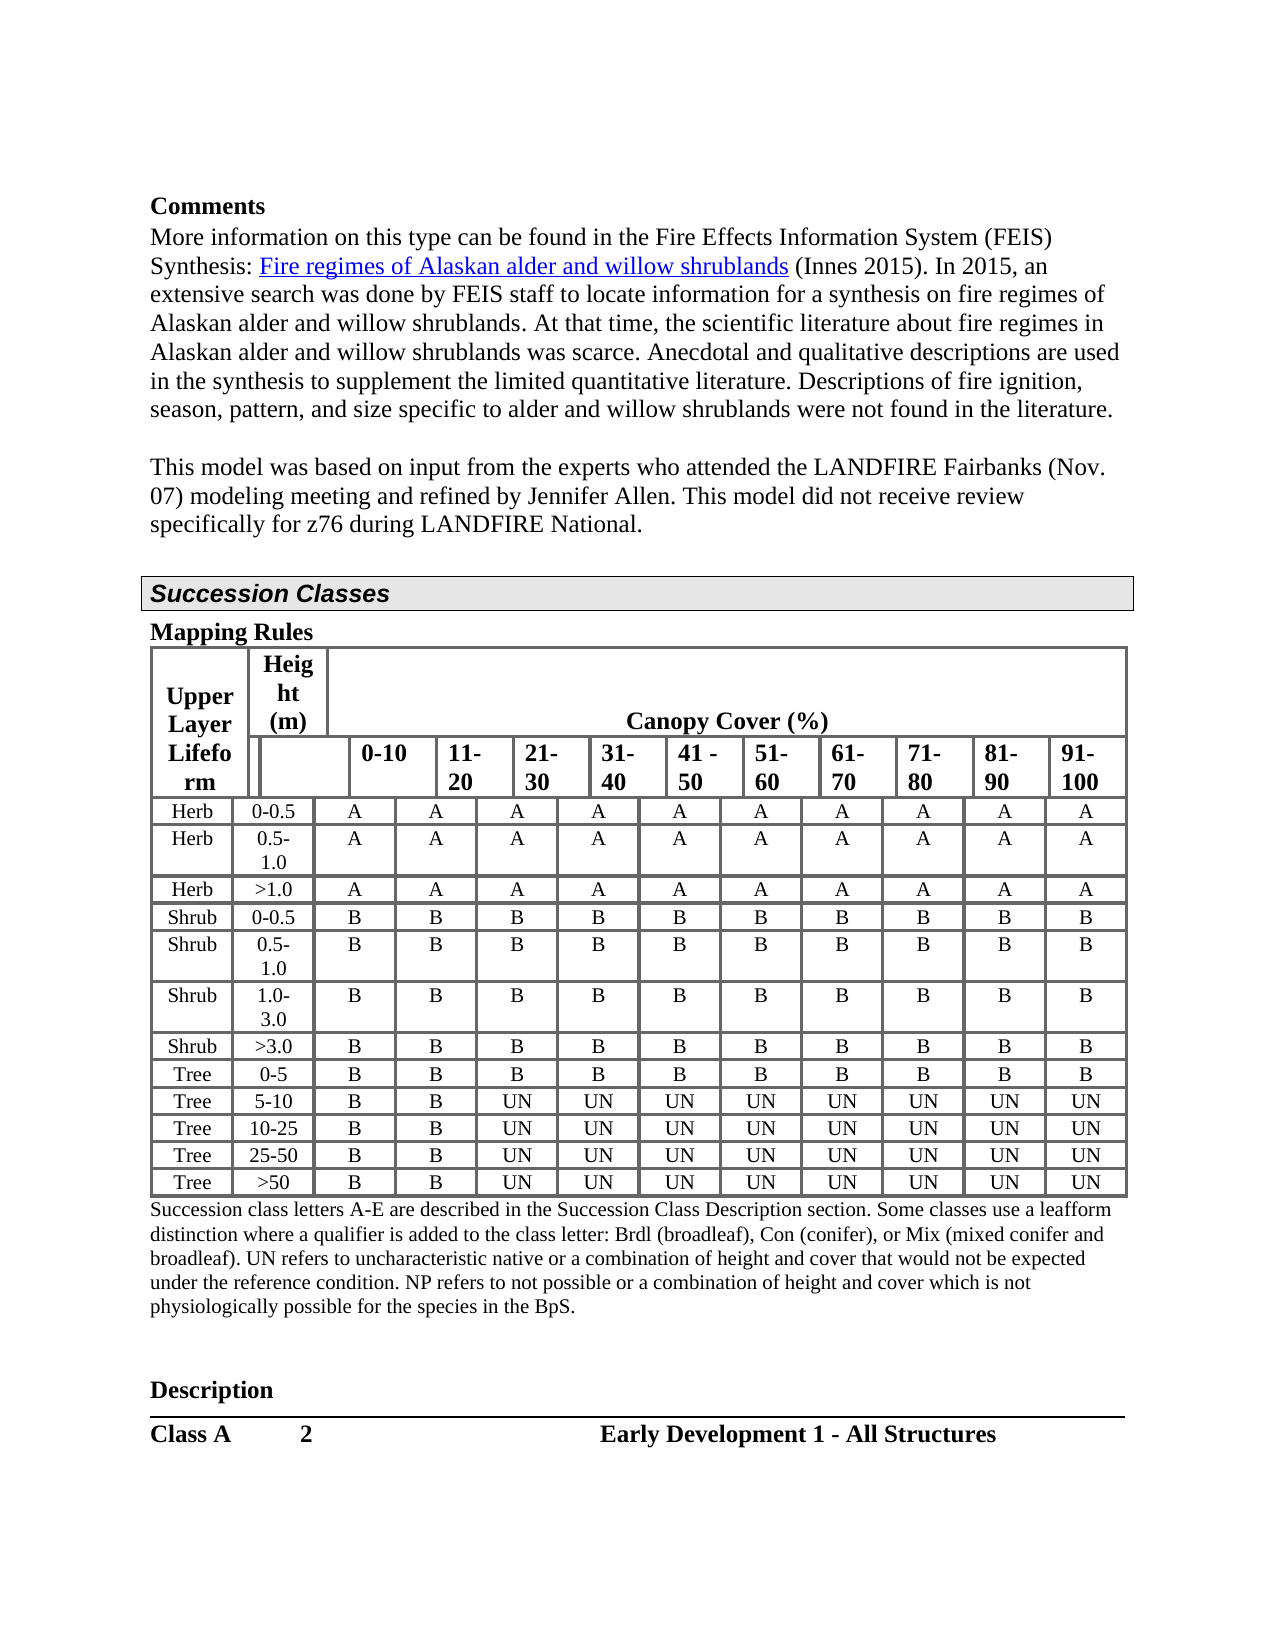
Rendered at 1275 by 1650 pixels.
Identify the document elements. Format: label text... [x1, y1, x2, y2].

table_cell Herb [153, 826, 231, 874]
table_cell B [803, 1061, 881, 1086]
table_cell B [316, 932, 394, 980]
table_cell A [1047, 826, 1125, 874]
table_cell B [397, 1061, 475, 1086]
table_cell Shrub [153, 983, 231, 1031]
table_cell B [316, 905, 394, 929]
table_cell UN [722, 1116, 800, 1140]
table_cell B [559, 905, 637, 929]
table_cell B [316, 1061, 394, 1086]
table_cell Shrub [153, 905, 231, 929]
table_cell B [478, 1061, 556, 1086]
table_cell B [559, 1061, 637, 1086]
table_cell UN [478, 1116, 556, 1140]
table_cell B [316, 1116, 394, 1140]
table_cell A [316, 878, 394, 901]
table_header Height (m) [250, 649, 326, 735]
table_cell B [884, 1061, 962, 1086]
table_cell Tree [153, 1143, 231, 1167]
table_cell UN [966, 1170, 1044, 1194]
table_cell A [397, 826, 475, 874]
table_cell 0-0.5 [234, 905, 312, 929]
table_cell B [641, 983, 719, 1031]
table_cell A [478, 878, 556, 901]
table_cell A [397, 878, 475, 901]
table_cell Herb [153, 799, 231, 823]
table_cell UN [559, 1089, 637, 1113]
table_cell B [966, 932, 1044, 980]
text Mapping Rules [150, 617, 1125, 646]
table_cell 0-10 [351, 738, 435, 796]
table_cell UN [722, 1170, 800, 1194]
table_cell UN [803, 1116, 881, 1140]
table_cell UN [1047, 1170, 1125, 1194]
table_cell A [722, 799, 800, 823]
table_cell UN [641, 1143, 719, 1167]
text Description [150, 1375, 1125, 1404]
table_cell A [722, 826, 800, 874]
table_cell A [641, 826, 719, 874]
table_cell 41 - 50 [668, 738, 742, 796]
table_cell UN [722, 1089, 800, 1113]
table_cell UN [722, 1143, 800, 1167]
text This model was based on input from the experts who attended the LANDFIRE Fairbanks (Nov. 07) modeling meeting and refined by Jennifer Allen. This model did not receive review specifically for z76 during LANDFIRE National. [150, 452, 1125, 538]
table_cell 11-20 [438, 738, 512, 796]
table_cell A [966, 878, 1044, 901]
table_cell B [884, 905, 962, 929]
table_cell B [316, 983, 394, 1031]
table_cell 91-100 [1051, 738, 1125, 796]
table_cell UN [1047, 1143, 1125, 1167]
table_cell B [1047, 983, 1125, 1031]
table_cell B [397, 1143, 475, 1167]
text Comments [150, 191, 1125, 220]
table_cell B [722, 905, 800, 929]
table_cell B [966, 905, 1044, 929]
table_cell UN [884, 1170, 962, 1194]
table_cell A [966, 799, 1044, 823]
table_cell UN [884, 1116, 962, 1140]
table_cell A [803, 878, 881, 901]
table_cell A [559, 878, 637, 901]
table_cell 5-10 [234, 1089, 312, 1113]
table_cell B [884, 1034, 962, 1058]
table_cell A [884, 878, 962, 901]
table_cell 71-80 [898, 738, 972, 796]
table_cell A [559, 799, 637, 823]
table_cell 31-40 [592, 738, 665, 796]
table_cell 0.5-1.0 [234, 932, 312, 980]
text Class A 2 Early Development 1 - All Structures [150, 1418, 1125, 1448]
table_cell 61-70 [822, 738, 895, 796]
table_cell Tree [153, 1170, 231, 1194]
table_cell B [803, 1034, 881, 1058]
table_cell UN [1047, 1116, 1125, 1140]
table_cell B [316, 1143, 394, 1167]
table_cell A [803, 799, 881, 823]
table_cell A [316, 826, 394, 874]
table_cell UN [478, 1089, 556, 1113]
table_cell UN [478, 1143, 556, 1167]
table_cell A [884, 826, 962, 874]
table_cell B [559, 1034, 637, 1058]
table_header Upper Layer Lifeform [153, 649, 247, 796]
table_cell >3.0 [234, 1034, 312, 1058]
table_cell A [641, 878, 719, 901]
table_cell UN [559, 1170, 637, 1194]
table_cell B [641, 1034, 719, 1058]
table_cell Tree [153, 1116, 231, 1140]
table_cell B [803, 983, 881, 1031]
table_cell UN [641, 1170, 719, 1194]
table_cell B [397, 905, 475, 929]
table_cell UN [803, 1143, 881, 1167]
table_cell B [397, 983, 475, 1031]
table_cell B [316, 1034, 394, 1058]
table_cell UN [478, 1170, 556, 1194]
table_cell B [559, 983, 637, 1031]
table_cell Shrub [153, 1034, 231, 1058]
table_cell A [1047, 799, 1125, 823]
table_cell A [641, 799, 719, 823]
table_cell A [966, 826, 1044, 874]
table_cell B [478, 905, 556, 929]
table_cell 81-90 [975, 738, 1048, 796]
text Succession class letters A-E are described in the Succession Class Description section. Some classes use a leafform distinction where a qualifier is added to the class letter: Brdl (broadleaf), Con (conifer), or Mix (mixed conifer and broadleaf). UN refers to uncharacteristic native or a combination of height and cover that would not be expected under the reference condition. NP refers to not possible or a combination of height and cover which is not physiologically possible for the species in the BpS. [150, 1198, 1125, 1318]
table_cell B [397, 1089, 475, 1113]
table_cell A [803, 826, 881, 874]
table_cell A [478, 826, 556, 874]
table_cell 1.0-3.0 [234, 983, 312, 1031]
table_cell UN [884, 1143, 962, 1167]
table_cell B [641, 1061, 719, 1086]
table_cell 0-5 [234, 1061, 312, 1086]
table_cell B [478, 983, 556, 1031]
table_cell B [397, 932, 475, 980]
table_cell B [966, 1061, 1044, 1086]
table_cell B [722, 983, 800, 1031]
table_cell 0-0.5 [234, 799, 312, 823]
table_cell Tree [153, 1061, 231, 1086]
table_cell UN [803, 1089, 881, 1113]
table_cell UN [559, 1116, 637, 1140]
table_cell 25-50 [234, 1143, 312, 1167]
table_cell B [641, 905, 719, 929]
table_cell UN [803, 1170, 881, 1194]
table_cell A [478, 799, 556, 823]
table_cell A [1047, 878, 1125, 901]
table_cell B [397, 1116, 475, 1140]
table_cell 10-25 [234, 1116, 312, 1140]
table_cell B [1047, 1061, 1125, 1086]
text Succession Classes [142, 577, 1133, 610]
table_cell B [641, 932, 719, 980]
table_cell B [316, 1089, 394, 1113]
table_cell A [397, 799, 475, 823]
table_cell >1.0 [234, 878, 312, 901]
table_cell B [1047, 932, 1125, 980]
table_cell UN [884, 1089, 962, 1113]
table_cell Shrub [153, 932, 231, 980]
table_cell B [722, 932, 800, 980]
table_cell B [884, 983, 962, 1031]
table_cell B [478, 1034, 556, 1058]
table_cell B [722, 1061, 800, 1086]
table_cell >50 [234, 1170, 312, 1194]
table_cell 51-60 [745, 738, 818, 796]
table_cell Tree [153, 1089, 231, 1113]
table_cell UN [966, 1089, 1044, 1113]
table_cell UN [641, 1116, 719, 1140]
table_cell UN [1047, 1089, 1125, 1113]
table_header Canopy Cover (%) [329, 649, 1125, 735]
table_cell 21-30 [515, 738, 588, 796]
table_cell UN [966, 1143, 1044, 1167]
table_cell B [397, 1034, 475, 1058]
table_cell A [722, 878, 800, 901]
table_cell A [559, 826, 637, 874]
text More information on this type can be found in the Fire Effects Information System (FEIS) Synthesis: Fire regimes of Alaskan alder and willow shrublands (Innes 2015). In 2015, an extensive search was done by FEIS staff to locate information for a synthesis on fire regimes of Alaskan alder and willow shrublands. At that time, the scientific literature about fire regimes in Alaskan alder and willow shrublands was scarce. Anecdotal and qualitative descriptions are used in the synthesis to supplement the limited quantitative literature. Descriptions of fire ignition, season, pattern, and size specific to alder and willow shrublands were not found in the literature. [150, 222, 1125, 423]
table_cell B [397, 1170, 475, 1194]
table_cell UN [966, 1116, 1044, 1140]
table_cell B [884, 932, 962, 980]
table_cell B [722, 1034, 800, 1058]
table_cell 0.5-1.0 [234, 826, 312, 874]
table_cell B [803, 905, 881, 929]
table_cell UN [559, 1143, 637, 1167]
table_cell B [1047, 1034, 1125, 1058]
table_cell B [559, 932, 637, 980]
table_cell Herb [153, 878, 231, 901]
table_cell B [478, 932, 556, 980]
table_cell A [316, 799, 394, 823]
table_cell B [316, 1170, 394, 1194]
table_cell UN [641, 1089, 719, 1113]
table_cell A [884, 799, 962, 823]
table_cell B [966, 983, 1044, 1031]
table_cell B [1047, 905, 1125, 929]
table_cell B [966, 1034, 1044, 1058]
table_cell B [803, 932, 881, 980]
